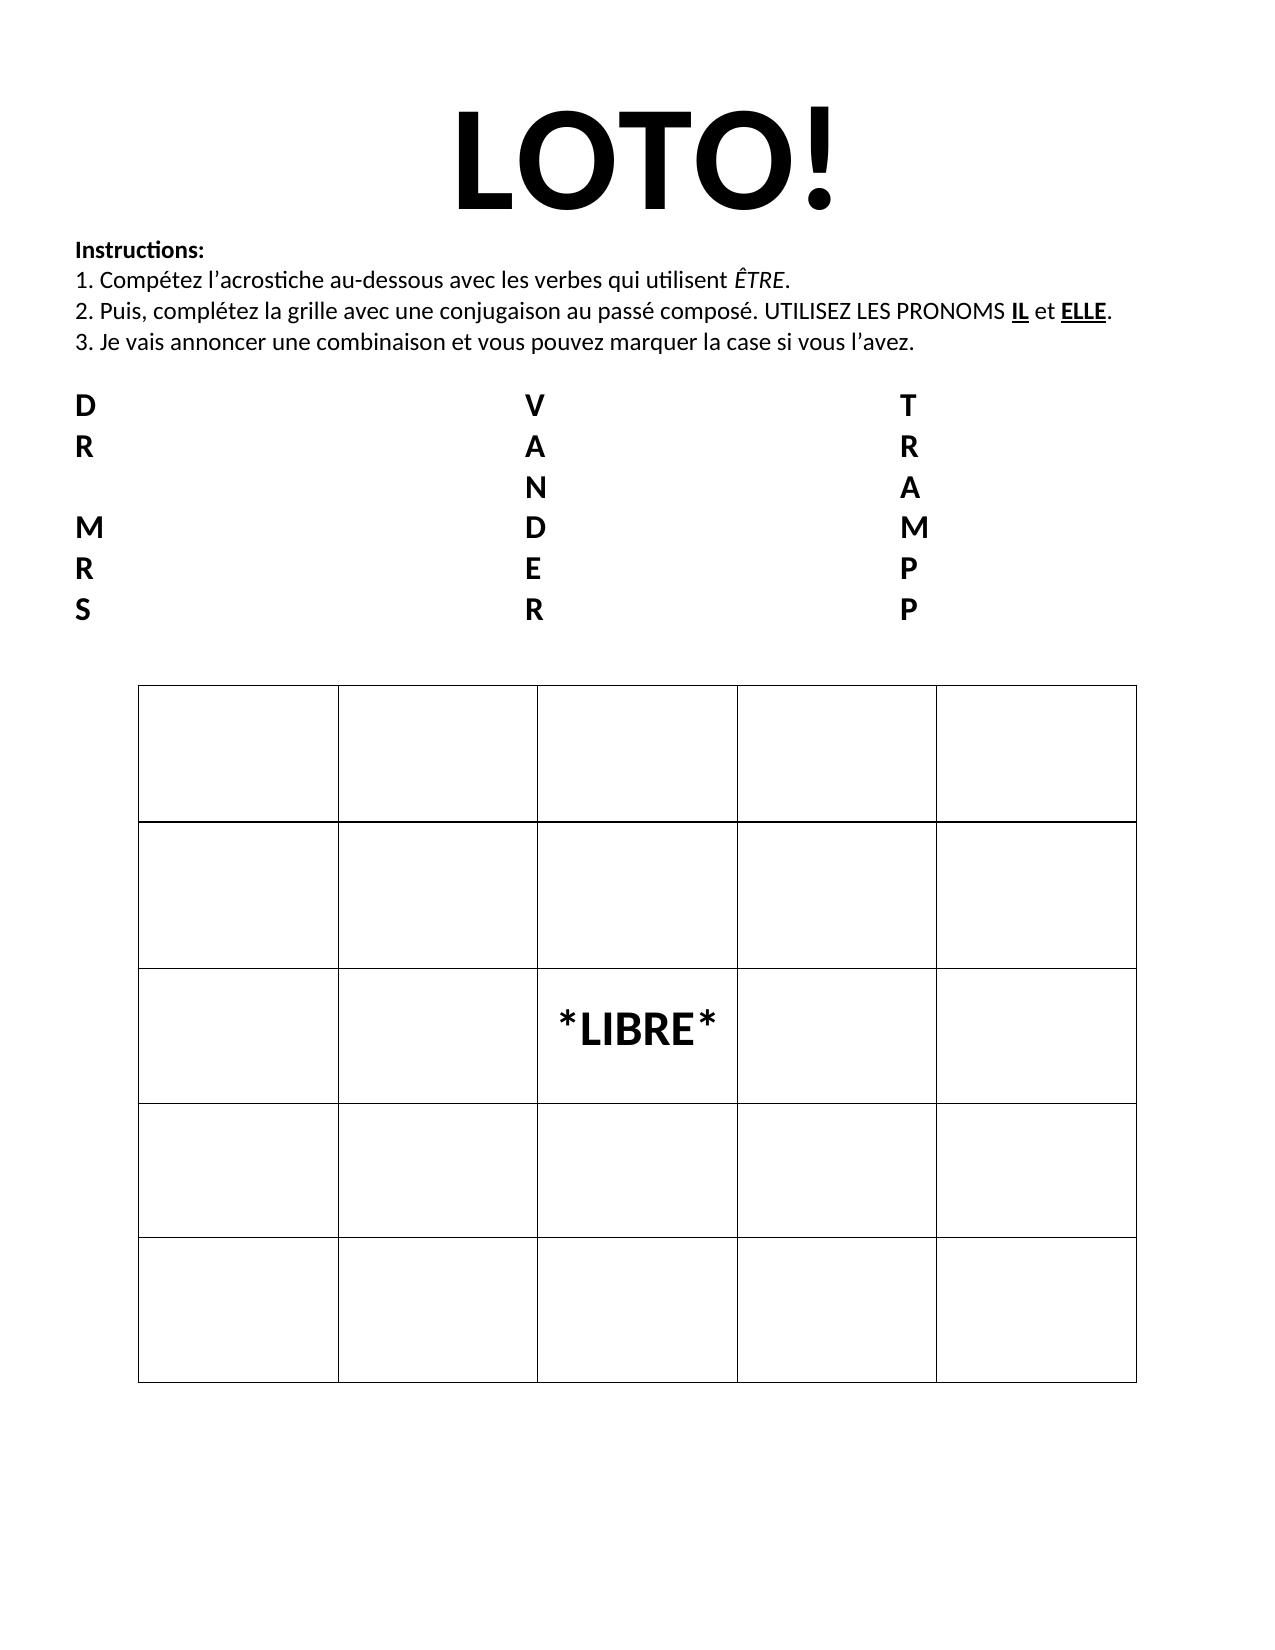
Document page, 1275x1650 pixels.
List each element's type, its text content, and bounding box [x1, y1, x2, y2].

table_cell [538, 1104, 737, 1237]
table_cell [738, 969, 936, 1102]
table_cell [339, 1238, 537, 1382]
text 1. Compétez l’acrostiche au-dessous avec les verbes qui utilisent ÊTRE. [75, 264, 1200, 295]
table_cell [937, 823, 1136, 967]
text 3. Je vais annoncer une combinaison et vous pouvez marquer la case si vous l’avez. [75, 326, 1200, 356]
text 2. Puis, complétez la grille avec une conjugaison au passé composé. UTILISEZ LES PRONOMS IL et ELLE. [75, 295, 1200, 326]
table_cell [339, 1104, 537, 1237]
text R A R [75, 425, 1200, 466]
table_cell [339, 823, 537, 967]
table_cell [738, 823, 936, 967]
table_cell [339, 969, 537, 1102]
table_cell [937, 969, 1136, 1102]
table_cell [937, 1104, 1136, 1237]
table_cell [139, 823, 338, 967]
text M D M [75, 506, 1200, 547]
table_header [538, 686, 737, 821]
text Instructions: [75, 234, 1200, 264]
table_cell *LIBRE* [538, 969, 737, 1102]
table_cell [738, 1104, 936, 1237]
text D V T [75, 384, 1200, 425]
text R E P [75, 547, 1200, 588]
table_cell [538, 823, 737, 967]
table_cell [139, 1238, 338, 1382]
table_cell [538, 1238, 737, 1382]
table_header [339, 686, 537, 821]
table_header [139, 686, 338, 821]
text S R P [75, 588, 1200, 628]
table_header [738, 686, 936, 821]
table_cell [738, 1238, 936, 1382]
table_cell [139, 1104, 338, 1237]
table_header [937, 686, 1136, 821]
table_cell [139, 969, 338, 1102]
table_cell [937, 1238, 1136, 1382]
text N A [75, 466, 1200, 506]
